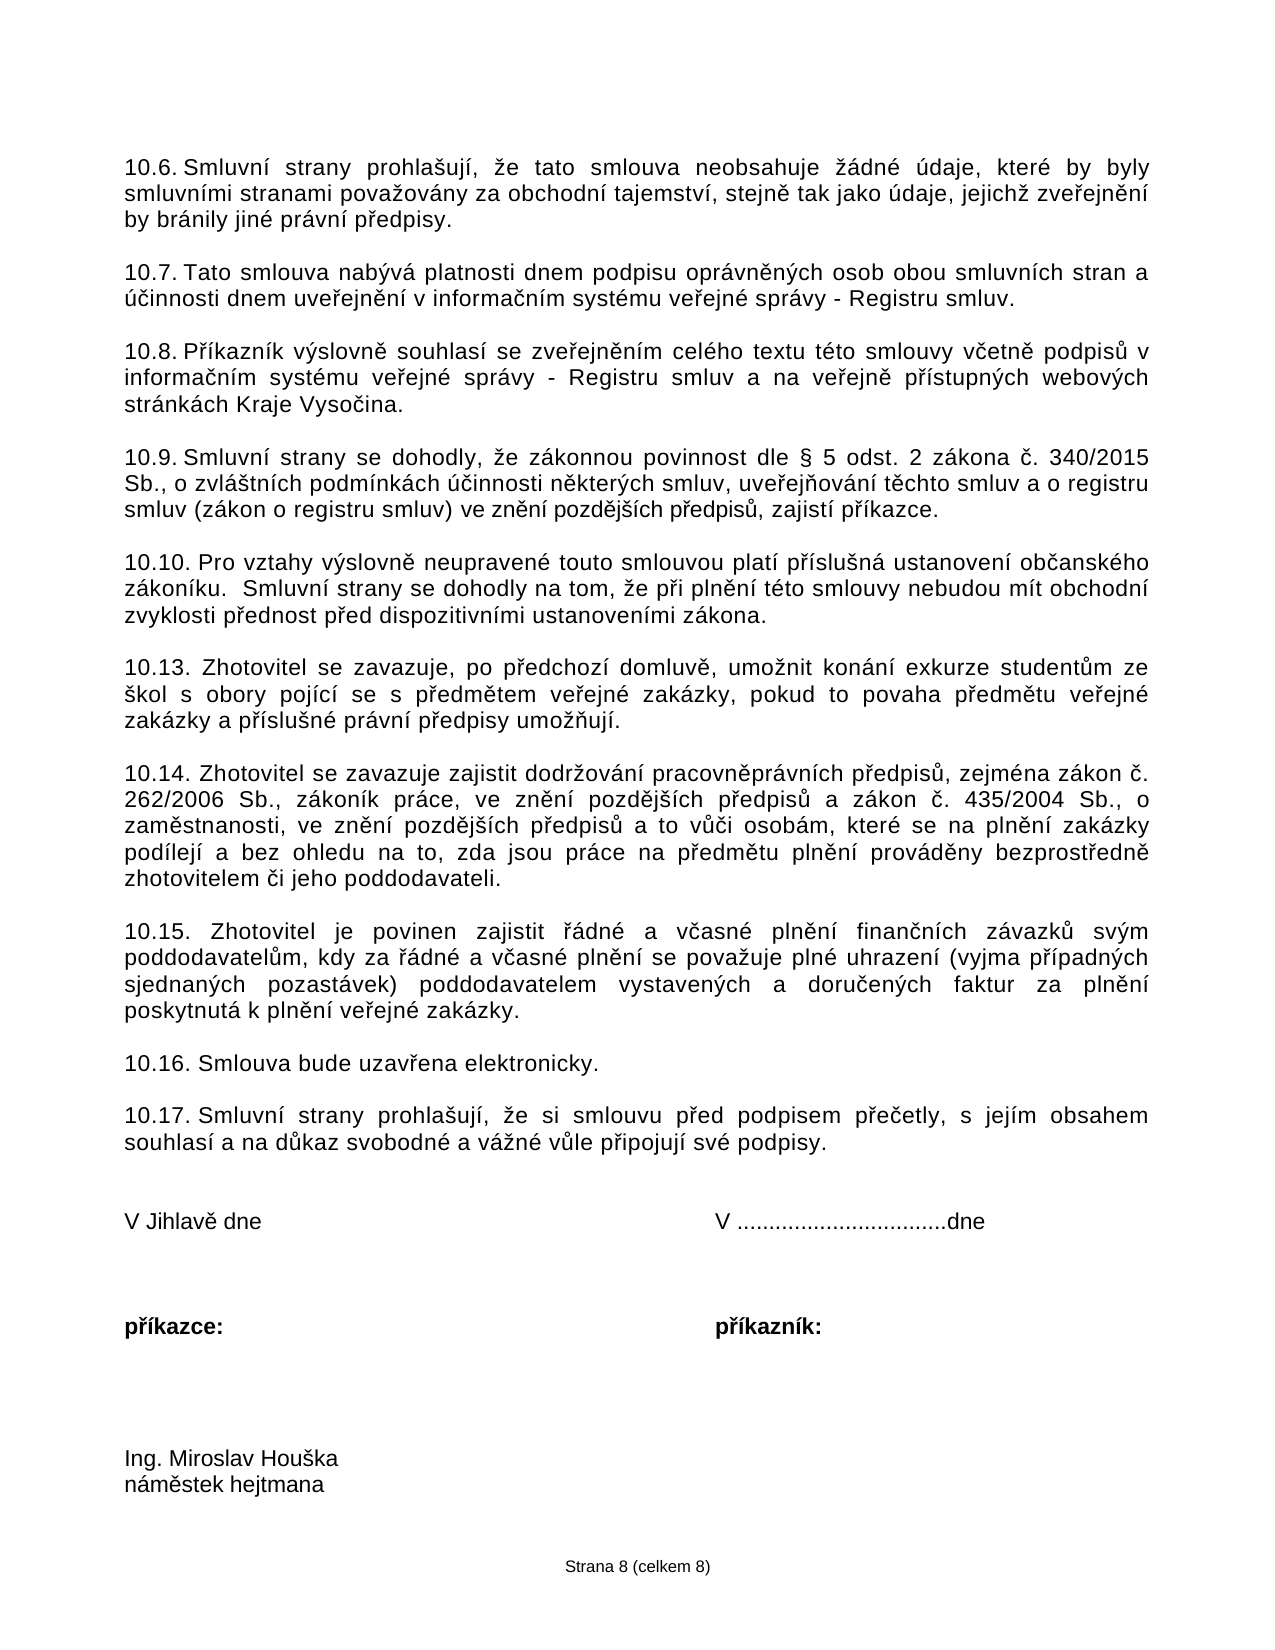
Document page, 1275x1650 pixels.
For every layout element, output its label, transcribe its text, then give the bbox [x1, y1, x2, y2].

text 10.16. Smlouva bude uzavřena elektronicky. [124, 1049, 1151, 1076]
text Ing. Miroslav Houška [124, 1445, 1151, 1471]
text náměstek hejtmana [124, 1471, 1151, 1498]
text 10.15. Zhotovitel je povinen zajistit řádné a včasné plnění finančních závazků svým poddodavatelům, kdy za řádné a včasné plnění se považuje plné uhrazení (vyjma případných sjednaných pozastávek) poddodavatelem vystavených a doručených faktur za plnění poskytnutá k plnění veřejné zakázky. [124, 918, 1151, 1023]
text 10.17. Smluvní strany prohlašují, že si smlouvu před podpisem přečetly, s jejím obsahem souhlasí a na důkaz svobodné a vážné vůle připojují své podpisy. [124, 1102, 1151, 1155]
text 10.10. Pro vztahy výslovně neupravené touto smlouvou platí příslušná ustanovení občanského zákoníku. Smluvní strany se dohodly na tom, že při plnění této smlouvy nebudou mít obchodní zvyklosti přednost před dispozitivními ustanoveními zákona. [124, 549, 1151, 628]
text 10.9. Smluvní strany se dohodly, že zákonnou povinnost dle § 5 odst. 2 zákona č. 340/2015 Sb., o zvláštních podmínkách účinnosti některých smluv, uveřejňování těchto smluv a o registru smluv (zákon o registru smluv) ve znění pozdějších předpisů, zajistí příkazce. [124, 443, 1151, 522]
text 10.14. Zhotovitel se zavazuje zajistit dodržování pracovněprávních předpisů, zejména zákon č. 262/2006 Sb., zákoník práce, ve znění pozdějších předpisů a zákon č. 435/2004 Sb., o zaměstnanosti, ve znění pozdějších předpisů a to vůči osobám, které se na plnění zakázky podílejí a bez ohledu na to, zda jsou práce na předmětu plnění prováděny bezprostředně zhotovitelem či jeho poddodavateli. [124, 760, 1151, 891]
text 10.7. Tato smlouva nabývá platnosti dnem podpisu oprávněných osob obou smluvních stran a účinnosti dnem uveřejnění v informačním systému veřejné správy - Registru smluv. [124, 259, 1151, 312]
text 10.8. Příkazník výslovně souhlasí se zveřejněním celého textu této smlouvy včetně podpisů v informačním systému veřejné správy - Registru smluv a na veřejně přístupných webových stránkách Kraje Vysočina. [124, 338, 1151, 417]
text 10.13. Zhotovitel se zavazuje, po předchozí domluvě, umožnit konání exkurze studentům ze škol s obory pojící se s předmětem veřejné zakázky, pokud to povaha předmětu veřejné zakázky a příslušné právní předpisy umožňují. [124, 654, 1151, 733]
text V Jihlavě dne V .................................dne [124, 1208, 1151, 1234]
text 10.6. Smluvní strany prohlašují, že tato smlouva neobsahuje žádné údaje, které by byly smluvními stranami považovány za obchodní tajemství, stejně tak jako údaje, jejichž zveřejnění by bránily jiné právní předpisy. [124, 153, 1151, 233]
text příkazce: příkazník: [124, 1313, 1151, 1339]
